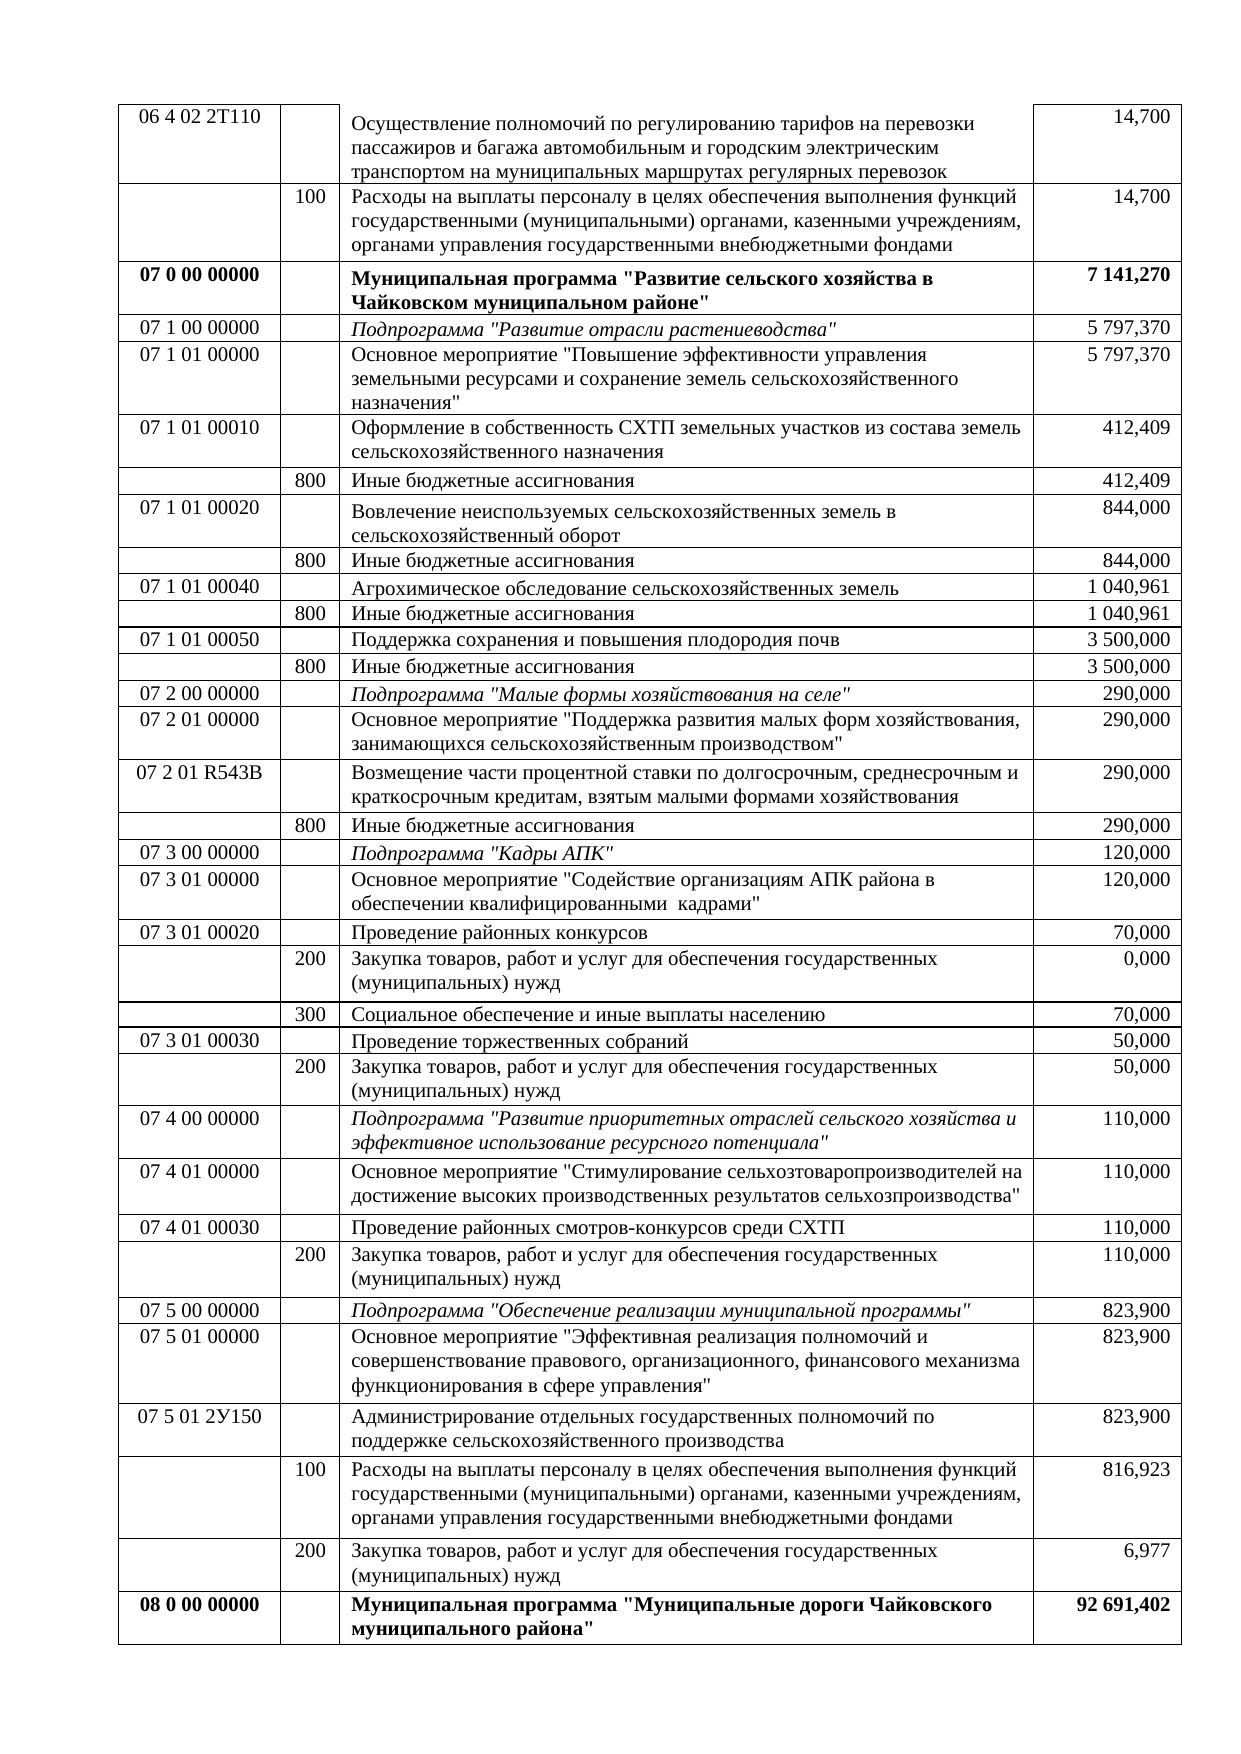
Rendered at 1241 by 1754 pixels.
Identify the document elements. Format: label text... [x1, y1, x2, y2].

table_cell 290,000 [1034, 813, 1181, 839]
table_cell 07 2 00 00000 [119, 681, 280, 706]
table_cell [281, 1324, 339, 1403]
table_cell 120,000 [1034, 866, 1181, 918]
table_cell [281, 707, 339, 759]
table_cell 100 [281, 184, 339, 261]
table_cell Муниципальная программа "Развитие сельского хозяйства в Чайковском муниципальном районе" [340, 262, 1033, 314]
table_cell [281, 1028, 339, 1053]
table_cell 07 5 00 00000 [119, 1298, 280, 1323]
table_cell Закупка товаров, работ и услуг для обеспечения государственных (муниципальных) нужд [340, 1054, 1033, 1104]
table_cell Агрохимическое обследование сельскохозяйственных земель [340, 574, 1033, 600]
table_cell Социальное обеспечение и иные выплаты населению [340, 1003, 1033, 1026]
table_cell 92 691,402 [1034, 1592, 1181, 1644]
table_cell [119, 946, 280, 1001]
table_cell 110,000 [1034, 1106, 1181, 1158]
table_cell 0,000 [1034, 946, 1181, 1001]
table_cell Администрирование отдельных государственных полномочий по поддержке сельскохозяйственного производства [340, 1404, 1033, 1456]
table_cell 3 500,000 [1034, 654, 1181, 679]
table_cell Закупка товаров, работ и услуг для обеспечения государственных (муниципальных) нужд [340, 1539, 1033, 1591]
table_cell [281, 1298, 339, 1323]
table_cell 290,000 [1034, 707, 1181, 759]
table_cell 823,900 [1034, 1404, 1181, 1456]
table_cell Поддержка сохранения и повышения плодородия почв [340, 628, 1033, 653]
table_cell [119, 548, 280, 573]
table_cell Подпрограмма "Развитие приоритетных отраслей сельского хозяйства и эффективное использование ресурсного потенциала" [340, 1106, 1033, 1158]
table_cell 412,409 [1034, 415, 1181, 467]
table_cell 110,000 [1034, 1242, 1181, 1297]
table_cell 07 4 01 00030 [119, 1215, 280, 1241]
table_cell [281, 105, 339, 183]
table_cell 290,000 [1034, 681, 1181, 706]
table_cell 120,000 [1034, 840, 1181, 865]
table_cell 800 [281, 468, 339, 493]
table_cell 800 [281, 654, 339, 679]
table_cell Основное мероприятие "Эффективная реализация полномочий и совершенствование правового, организационного, финансового механизма функционирования в сфере управления" [340, 1324, 1033, 1403]
table_cell 07 4 01 00000 [119, 1159, 280, 1214]
table_cell 14,700 [1034, 105, 1181, 183]
table_cell 07 1 01 00050 [119, 628, 280, 653]
table_cell 07 3 01 00020 [119, 920, 280, 945]
table_cell 800 [281, 548, 339, 573]
table_cell 1 040,961 [1034, 601, 1181, 626]
table_cell 07 3 00 00000 [119, 840, 280, 865]
table_cell Подпрограмма "Кадры АПК" [340, 840, 1033, 865]
table_cell [119, 1242, 280, 1297]
table_cell 844,000 [1034, 495, 1181, 547]
table_cell 50,000 [1034, 1028, 1181, 1053]
table_cell 07 1 01 00040 [119, 574, 280, 600]
table_cell [119, 1539, 280, 1591]
table_cell [119, 654, 280, 679]
table_cell Возмещение части процентной ставки по долгосрочным, среднесрочным и краткосрочным кредитам, взятым малыми формами хозяйствования [340, 760, 1033, 812]
table_cell 110,000 [1034, 1215, 1181, 1241]
table_cell 800 [281, 813, 339, 839]
table_cell 110,000 [1034, 1159, 1181, 1214]
table_cell Расходы на выплаты персоналу в целях обеспечения выполнения функций государственными (муниципальными) органами, казенными учреждениям, органами управления государственными внебюджетными фондами [340, 1457, 1033, 1537]
table_cell [119, 184, 280, 261]
table_cell Осуществление полномочий по регулированию тарифов на перевозки пассажиров и багажа автомобильным и городским электрическим транспортом на муниципальных маршрутах регулярных перевозок [340, 104, 1033, 183]
table_cell Иные бюджетные ассигнования [340, 468, 1033, 493]
table_cell [281, 866, 339, 918]
table_cell 07 1 00 00000 [119, 315, 280, 341]
table_cell [281, 495, 339, 547]
table_cell Подпрограмма "Малые формы хозяйствования на селе" [340, 681, 1033, 706]
table_cell [281, 415, 339, 467]
table_cell Основное мероприятие "Содействие организациям АПК района в обеспечении квалифицированными кадрами" [340, 866, 1033, 918]
table_cell 200 [281, 1054, 339, 1104]
table_cell Проведение районных конкурсов [340, 920, 1033, 945]
table_cell [281, 681, 339, 706]
table_cell [281, 1404, 339, 1456]
table_cell Расходы на выплаты персоналу в целях обеспечения выполнения функций государственными (муниципальными) органами, казенными учреждениям, органами управления государственными внебюджетными фондами [340, 184, 1033, 261]
table_cell [119, 468, 280, 493]
table_cell 06 4 02 2Т110 [119, 105, 280, 183]
table_cell 07 2 01 R543В [119, 760, 280, 812]
table_cell 5 797,370 [1034, 315, 1181, 341]
table_cell Основное мероприятие "Повышение эффективности управления земельными ресурсами и сохранение земель сельскохозяйственного назначения" [340, 342, 1033, 414]
table_cell 50,000 [1034, 1054, 1181, 1104]
table_cell 07 5 01 2У150 [119, 1404, 280, 1456]
table_cell 5 797,370 [1034, 342, 1181, 414]
table_cell 1 040,961 [1034, 574, 1181, 600]
table_cell 07 2 01 00000 [119, 707, 280, 759]
table_cell 07 3 01 00030 [119, 1028, 280, 1053]
table_cell Закупка товаров, работ и услуг для обеспечения государственных (муниципальных) нужд [340, 1242, 1033, 1297]
table_cell Основное мероприятие "Поддержка развития малых форм хозяйствования, занимающихся сельскохозяйственным производством" [340, 707, 1033, 759]
table_cell 07 5 01 00000 [119, 1324, 280, 1403]
table_cell 07 1 01 00010 [119, 415, 280, 467]
table_cell [281, 628, 339, 653]
table_cell [281, 840, 339, 865]
table_cell [281, 1159, 339, 1214]
table_cell [119, 1054, 280, 1104]
table_cell [281, 1215, 339, 1241]
table_cell 290,000 [1034, 760, 1181, 812]
table_cell 07 3 01 00000 [119, 866, 280, 918]
table_cell 200 [281, 1242, 339, 1297]
table_cell [119, 1457, 280, 1537]
table_cell [119, 601, 280, 626]
table_cell Подпрограмма "Обеспечение реализации муниципальной программы" [340, 1298, 1033, 1323]
table_cell Иные бюджетные ассигнования [340, 601, 1033, 626]
table_cell 823,900 [1034, 1324, 1181, 1403]
table_cell Муниципальная программа "Муниципальные дороги Чайковского муниципального района" [340, 1592, 1033, 1644]
table_cell 6,977 [1034, 1539, 1181, 1591]
table_cell Проведение районных смотров-конкурсов среди СХТП [340, 1215, 1033, 1241]
table_cell [119, 813, 280, 839]
table_cell Иные бюджетные ассигнования [340, 548, 1033, 573]
table_cell 08 0 00 00000 [119, 1592, 280, 1644]
table_cell 3 500,000 [1034, 628, 1181, 653]
table_cell [281, 760, 339, 812]
table_cell [119, 1003, 280, 1026]
table_cell 07 0 00 00000 [119, 262, 280, 314]
table_cell Основное мероприятие "Стимулирование сельхозтоваропроизводителей на достижение высоких производственных результатов сельхозпроизводства" [340, 1159, 1033, 1214]
table_cell Подпрограмма "Развитие отрасли растениеводства" [340, 315, 1033, 341]
table_cell Вовлечение неиспользуемых сельскохозяйственных земель в сельскохозяйственный оборот [340, 495, 1033, 547]
table_cell 823,900 [1034, 1298, 1181, 1323]
table_cell [281, 342, 339, 414]
table_cell 70,000 [1034, 920, 1181, 945]
table_cell 07 4 00 00000 [119, 1106, 280, 1158]
table_cell Закупка товаров, работ и услуг для обеспечения государственных (муниципальных) нужд [340, 946, 1033, 1001]
table_cell Иные бюджетные ассигнования [340, 813, 1033, 839]
table_cell 100 [281, 1457, 339, 1537]
table_cell 200 [281, 1539, 339, 1591]
table_cell [281, 920, 339, 945]
table_cell 70,000 [1034, 1003, 1181, 1026]
table_cell 07 1 01 00020 [119, 495, 280, 547]
table_cell [281, 1592, 339, 1644]
table_cell [281, 1106, 339, 1158]
table_cell 800 [281, 601, 339, 626]
table_cell [281, 574, 339, 600]
table_cell 844,000 [1034, 548, 1181, 573]
table_cell Иные бюджетные ассигнования [340, 654, 1033, 679]
table_cell [281, 262, 339, 314]
table_cell 200 [281, 946, 339, 1001]
table_cell 300 [281, 1003, 339, 1026]
table_cell 412,409 [1034, 468, 1181, 493]
table_cell 7 141,270 [1034, 262, 1181, 314]
table_cell Проведение торжественных собраний [340, 1028, 1033, 1053]
table_cell 14,700 [1034, 184, 1181, 261]
table_cell [281, 315, 339, 341]
table_cell 07 1 01 00000 [119, 342, 280, 414]
table_cell Оформление в собственность СХТП земельных участков из состава земель сельскохозяйственного назначения [340, 415, 1033, 467]
table_cell 816,923 [1034, 1457, 1181, 1537]
